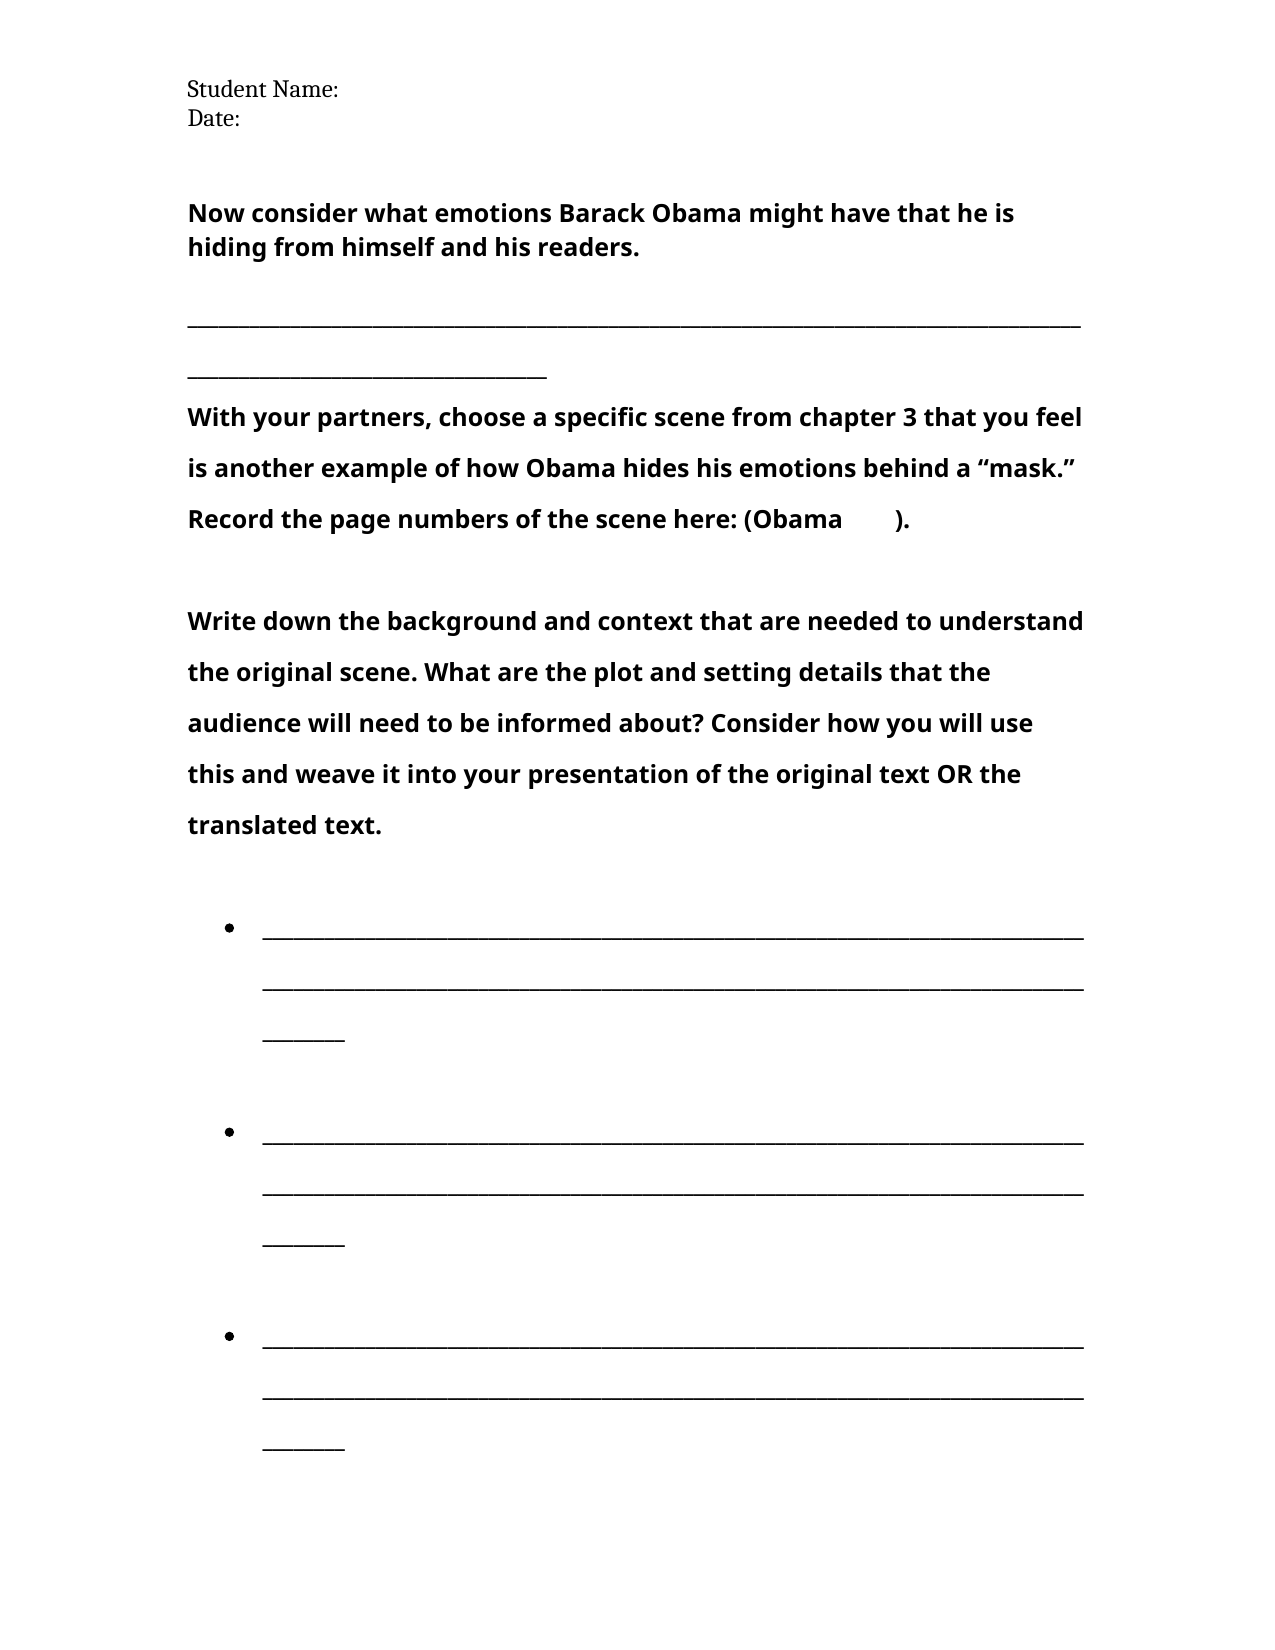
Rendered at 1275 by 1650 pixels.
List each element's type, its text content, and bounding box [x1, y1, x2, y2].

text Write down the background and context that are needed to understand the original scene. What are the plot and setting details that the audience will need to be informed about? Consider how you will use this and weave it into your presentation of the original text OR the translated text. [187, 604, 1087, 842]
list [225, 1318, 1087, 1454]
text Now consider what emotions Barack Obama might have that he is hiding from himself and his readers. [187, 195, 1087, 263]
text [187, 297, 1087, 383]
text With your partners, choose a specific scene from chapter 3 that you feel is another example of how Obama hides his emotions behind a “mask.” Record the page numbers of the scene here: (Obama ). [187, 399, 1087, 536]
